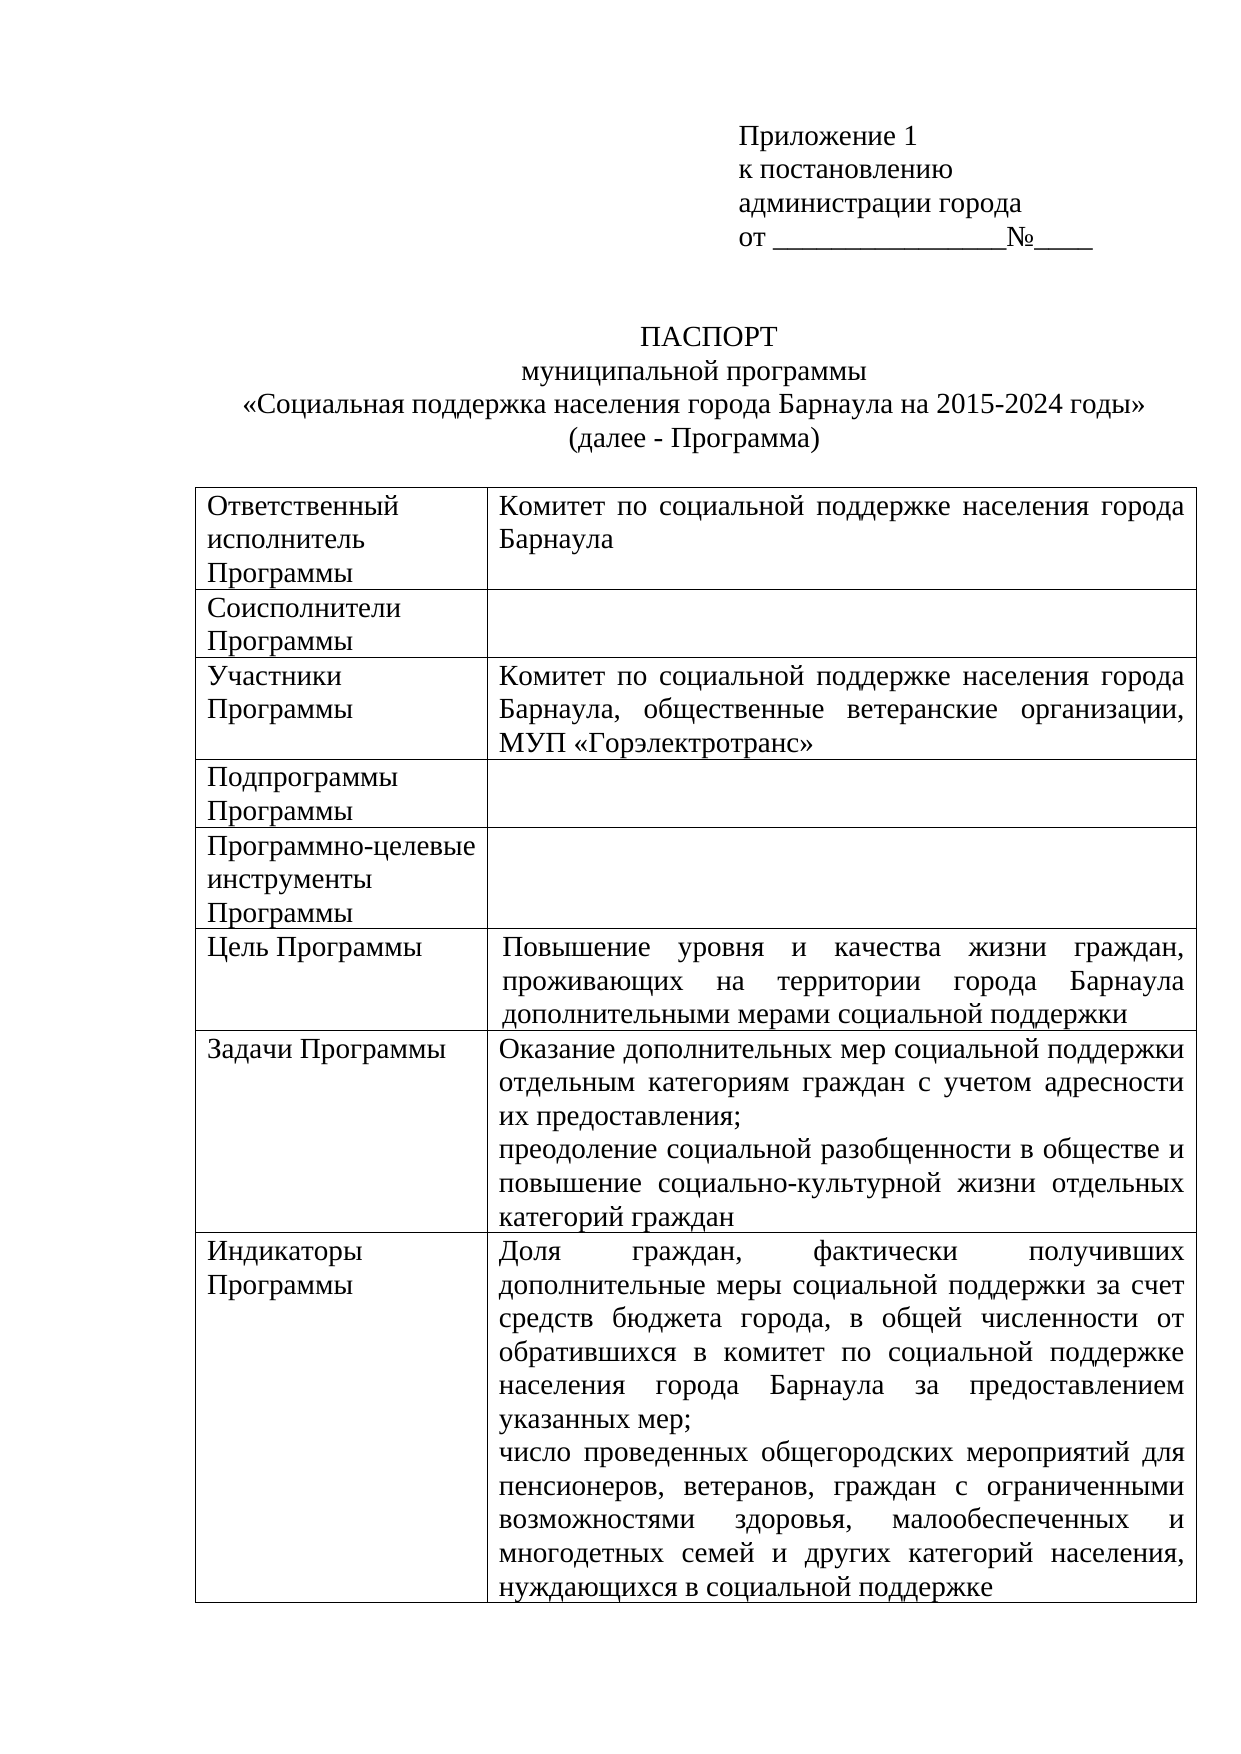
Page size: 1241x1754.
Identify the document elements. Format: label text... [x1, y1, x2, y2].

table_cell Подпрограммы Программы [196, 760, 487, 827]
list муниципальной программы [207, 353, 1181, 386]
table_header Комитет по социальной поддержке населения города Барнаула [488, 488, 1196, 589]
table_cell Задачи Программы [196, 1031, 487, 1232]
title «Социальная поддержка населения города Барнаула на 2015-2024 годы» (далее - Программа) [207, 386, 1181, 453]
table_cell Программно-целевые инструменты Программы [196, 828, 487, 928]
table_cell [488, 828, 1196, 928]
text от ________________№____ [738, 219, 1181, 252]
text к постановлению [738, 152, 1181, 185]
list ПАСПОРТ [236, 319, 1181, 353]
table_cell Цель Программы [196, 929, 487, 1030]
table_cell [488, 760, 1196, 827]
table_cell Комитет по социальной поддержке населения города Барнаула, общественные ветеранские организации, МУП «Горэлектротранс» [488, 658, 1196, 758]
text администрации города [738, 185, 1181, 219]
table_cell Доля граждан, фактически получивших дополнительные меры социальной поддержки за счет средств бюджета города, в общей численности от обратившихся в комитет по социальной поддержке населения города Барнаула за предоставлением указанных мер; число проведенных общегородских мероприятий для пенсионеров, ветеранов, граждан с ограниченными возможностями здоровья, малообеспеченных и многодетных семей и других категорий населения, нуждающихся в социальной поддержке [488, 1233, 1196, 1602]
table_cell Оказание дополнительных мер социальной поддержки отдельным категориям граждан с учетом адресности их предоставления; преодоление социальной разобщенности в обществе и повышение социально-культурной жизни отдельных категорий граждан [488, 1031, 1196, 1232]
table_cell Повышение уровня и качества жизни граждан, проживающих на территории города Барнаула дополнительными мерами социальной поддержки [488, 929, 1196, 1030]
table_header Ответственный исполнитель Программы [196, 488, 487, 589]
table_cell Индикаторы Программы [196, 1233, 487, 1602]
table_cell Соисполнители Программы [196, 590, 487, 657]
text Приложение 1 [738, 118, 1181, 152]
table_cell Участники Программы [196, 658, 487, 758]
table_cell [488, 590, 1196, 657]
